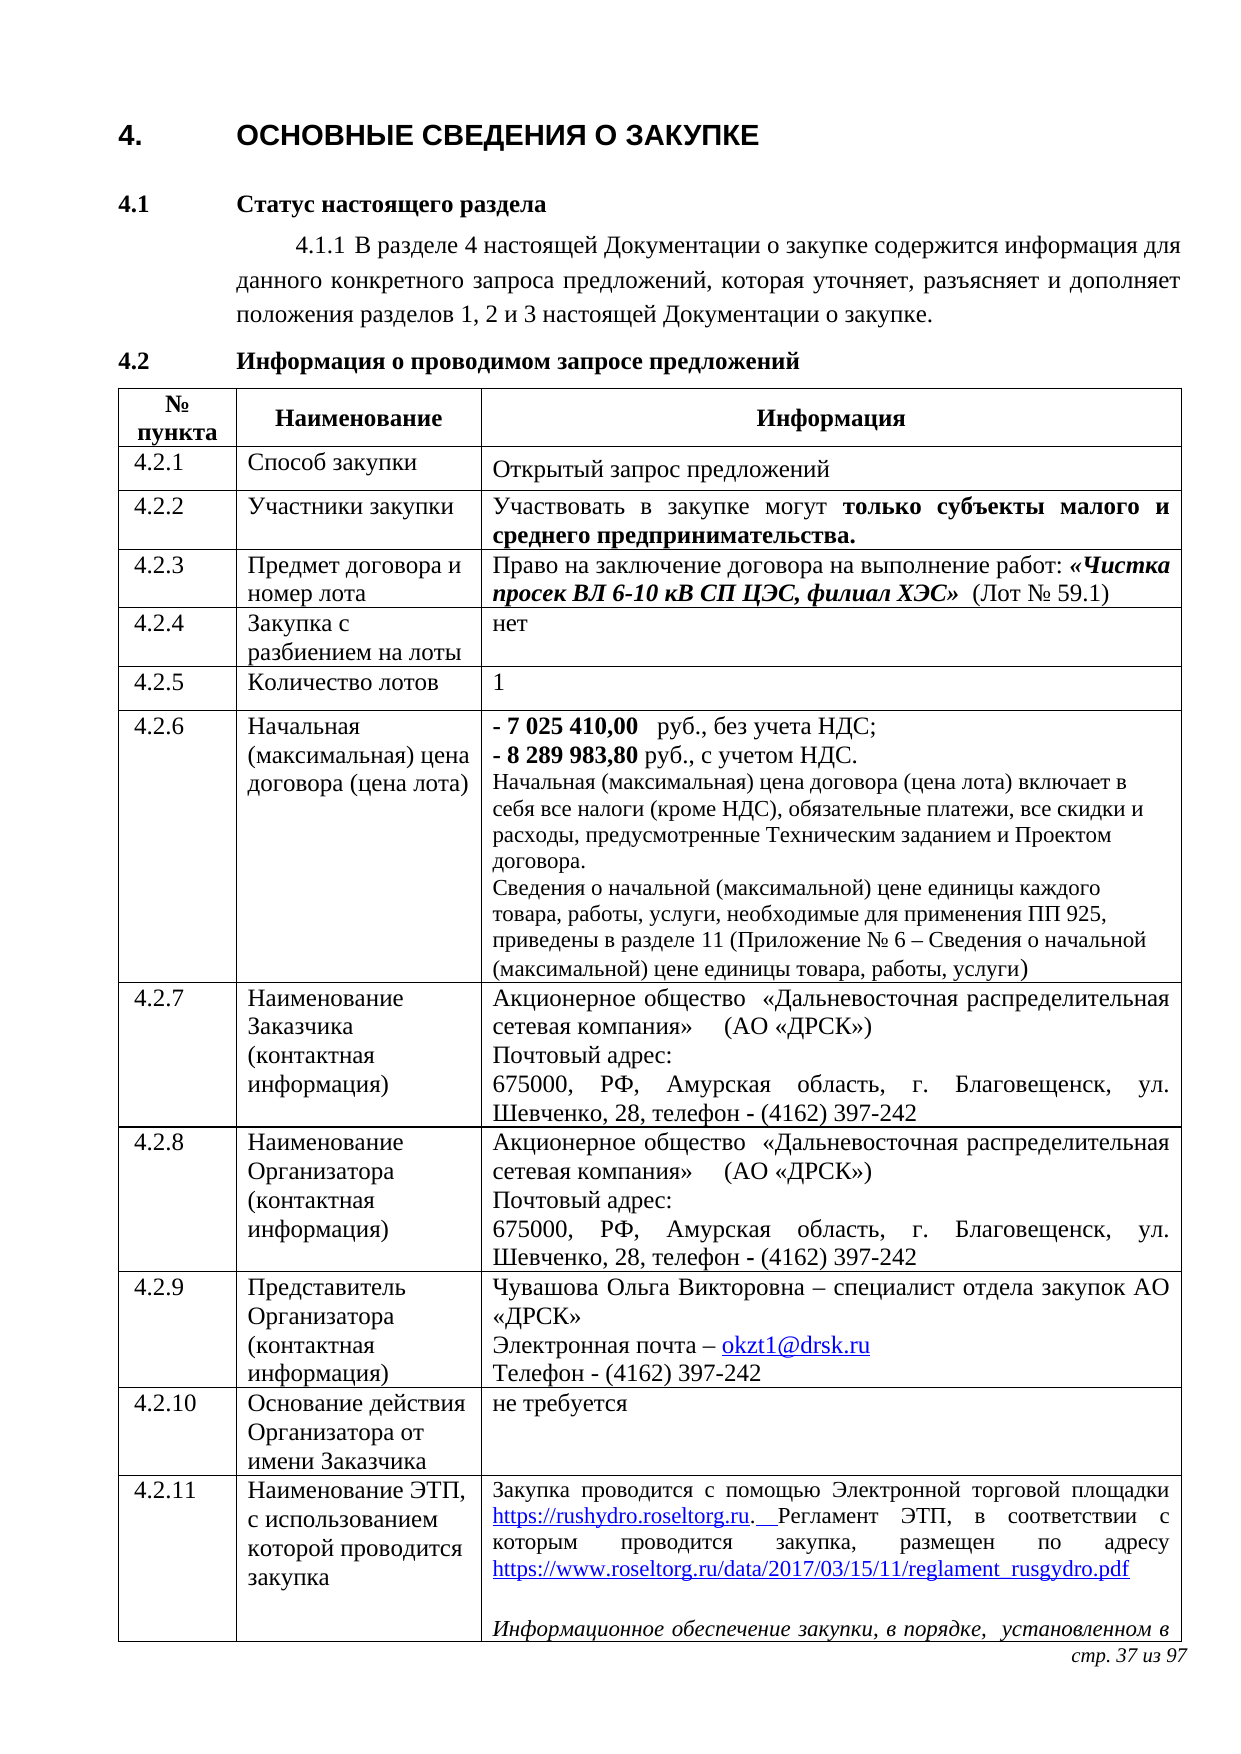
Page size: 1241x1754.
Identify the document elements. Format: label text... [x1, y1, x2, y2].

table_cell Открытый запрос предложений [482, 447, 1181, 490]
table_cell - 7 025 410,00 руб., без учета НДС; - 8 289 983,80 руб., с учетом НДС. Начальная (максимальная) цена договора (цена лота) включает в себя все налоги (кроме НДС), обязательные платежи, все скидки и расходы, предусмотренные Техническим заданием и Проектом договора. Сведения о начальной (максимальной) цене единицы каждого товара, работы, услуги, необходимые для применения ПП 925, приведены в разделе 11 (Приложение № 6 – Сведения о начальной (максимальной) цене единицы товара, работы, услуги) [482, 711, 1181, 982]
table_cell [119, 491, 236, 549]
subtitle Статус настоящего раздела [118, 189, 1181, 218]
table_cell [119, 1272, 236, 1387]
subtitle Информация о проводимом запросе предложений [118, 346, 1181, 375]
table_cell Предмет договора и номер лота [237, 550, 481, 607]
table_cell Право на заключение договора на выполнение работ: «Чистка просек ВЛ 6-10 кВ СП ЦЭС, филиал ХЭС» (Лот № 59.1) [482, 550, 1181, 607]
table_cell Количество лотов [237, 667, 481, 710]
table_cell Наименование Организатора (контактная информация) [237, 1128, 481, 1271]
table_cell [119, 1476, 236, 1641]
table_cell 1 [482, 667, 1181, 710]
table_cell [119, 550, 236, 607]
table_cell Закупка с разбиением на лоты [237, 608, 481, 666]
table_cell Наименование Заказчика (контактная информация) [237, 983, 481, 1126]
table_cell Основание действия Организатора от имени Заказчика [237, 1388, 481, 1474]
table_cell Акционерное общество «Дальневосточная распределительная сетевая компания» (АО «ДРСК») Почтовый адрес: 675000, РФ, Амурская область, г. Благовещенск, ул. Шевченко, 28, телефон - (4162) 397-242 [482, 1128, 1181, 1271]
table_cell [482, 1476, 1181, 1641]
table_cell Начальная (максимальная) цена договора (цена лота) [237, 711, 481, 982]
table_cell [119, 667, 236, 710]
table_header № пункта [119, 389, 236, 446]
table_cell [119, 1128, 236, 1271]
text В разделе 4 настоящей Документации о закупке содержится информация для данного конкретного запроса предложений, которая уточняет, разъясняет и дополняет положения разделов 1, 2 и 3 настоящей Документации о закупке. [236, 230, 1181, 328]
table_cell Способ закупки [237, 447, 481, 490]
table_cell Чувашова Ольга Викторовна – специалист отдела закупок АО «ДРСК» Электронная почта – okzt1@drsk.ru Телефон - (4162) 397-242 [482, 1272, 1181, 1387]
table_cell нет [482, 608, 1181, 666]
table_cell [119, 711, 236, 982]
table_cell Акционерное общество «Дальневосточная распределительная сетевая компания» (АО «ДРСК») Почтовый адрес: 675000, РФ, Амурская область, г. Благовещенск, ул. Шевченко, 28, телефон - (4162) 397-242 [482, 983, 1181, 1126]
subtitle ОСНОВНЫЕ СВЕДЕНИЯ О ЗАКУПКЕ [118, 118, 1181, 152]
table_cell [237, 1476, 481, 1641]
table_header Информация [482, 389, 1181, 446]
table_cell Представитель Организатора (контактная информация) [237, 1272, 481, 1387]
table_cell не требуется [482, 1388, 1181, 1474]
table_cell Участвовать в закупке могут только субъекты малого и среднего предпринимательства. [482, 491, 1181, 549]
table_header Наименование [237, 389, 481, 446]
table_cell [119, 1388, 236, 1474]
table_cell [119, 608, 236, 666]
table_cell [119, 983, 236, 1126]
table_cell Участники закупки [237, 491, 481, 549]
table_cell [119, 447, 236, 490]
